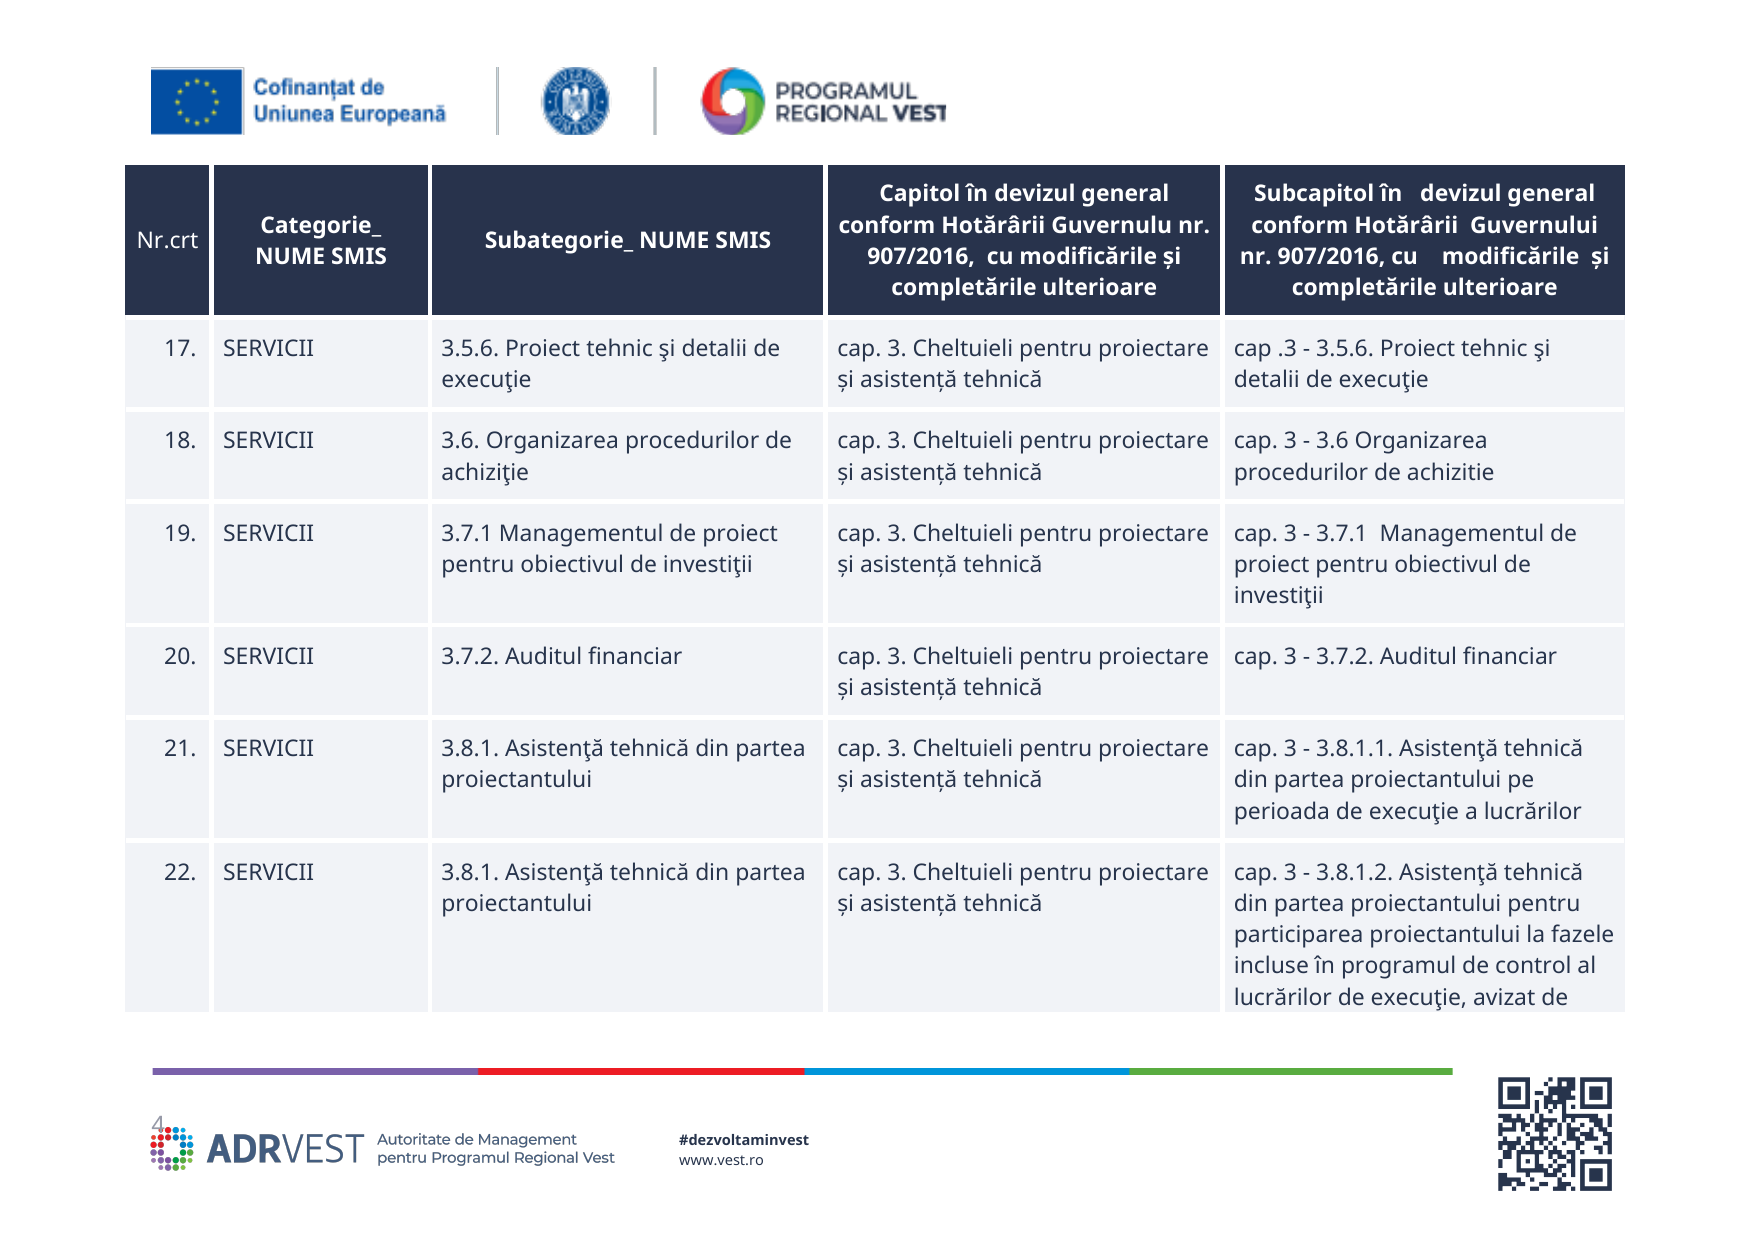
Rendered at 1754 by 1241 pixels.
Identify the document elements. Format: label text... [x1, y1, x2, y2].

table_cell 3.8.1. Asistenţă tehnică din partea proiectantului [432, 843, 823, 1012]
table_cell cap. 3. Cheltuieli pentru proiectare și asistență tehnică [828, 320, 1220, 407]
table_cell SERVICII [214, 720, 428, 838]
picture [1489, 1068, 1621, 1200]
table_cell [125, 500, 209, 623]
table_cell cap. 3 - 3.7.1 Managementul de proiect pentru obiectivul de investiţii [1225, 499, 1625, 623]
table_cell cap. 3. Cheltuieli pentru proiectare și asistență tehnică [828, 627, 1220, 715]
table_cell cap .3 - 3.5.6. Proiect tehnic şi detalii de execuţie [1225, 315, 1625, 407]
table_cell [125, 408, 209, 499]
table_cell cap. 3. Cheltuieli pentru proiectare și asistență tehnică [828, 504, 1220, 623]
table_header Subcapitol în devizul general conform Hotărârii Guvernului nr. 907/2016, cu modificările și completările ulterioare [1225, 165, 1625, 315]
table_cell [125, 316, 209, 407]
table_cell [125, 839, 209, 1012]
table_cell cap. 3 - 3.6 Organizarea procedurilor de achizitie [1225, 407, 1625, 499]
table_cell SERVICII [214, 504, 428, 623]
table_cell SERVICII [214, 412, 428, 499]
table_header Capitol în devizul general conform Hotărârii Guvernulu nr. 907/2016, cu modificările și completările ulterioare [828, 165, 1220, 315]
table_cell 3.7.1 Managementul de proiect pentru obiectivul de investiţii [432, 504, 823, 623]
table_header Subategorie_ NUME SMIS [432, 165, 823, 315]
table_cell cap. 3. Cheltuieli pentru proiectare și asistență tehnică [828, 412, 1220, 499]
table_cell 3.8.1. Asistenţă tehnică din partea proiectantului [432, 720, 823, 838]
picture [141, 1124, 620, 1174]
table_cell cap. 3 - 3.7.2. Auditul financiar [1225, 623, 1625, 715]
table_cell SERVICII [214, 320, 428, 407]
table_cell cap. 3. Cheltuieli pentru proiectare și asistență tehnică [828, 843, 1220, 1012]
table_cell SERVICII [214, 843, 428, 1012]
table_cell 3.6. Organizarea procedurilor de achiziţie [432, 412, 823, 499]
table_header Nr.crt [125, 165, 209, 315]
table_cell [125, 624, 209, 715]
table_cell cap. 3 - 3.8.1.1. Asistenţă tehnică din partea proiectantului pe perioada de execuţie a lucrărilor [1225, 715, 1625, 838]
table_cell cap. 3. Cheltuieli pentru proiectare și asistență tehnică [828, 720, 1220, 838]
table_cell 3.5.6. Proiect tehnic şi detalii de execuţie [432, 320, 823, 407]
table_header Categorie_ NUME SMIS [214, 165, 428, 315]
table_cell 3.7.2. Auditul financiar [432, 627, 823, 715]
table_cell [125, 716, 209, 838]
table_cell SERVICII [214, 627, 428, 715]
